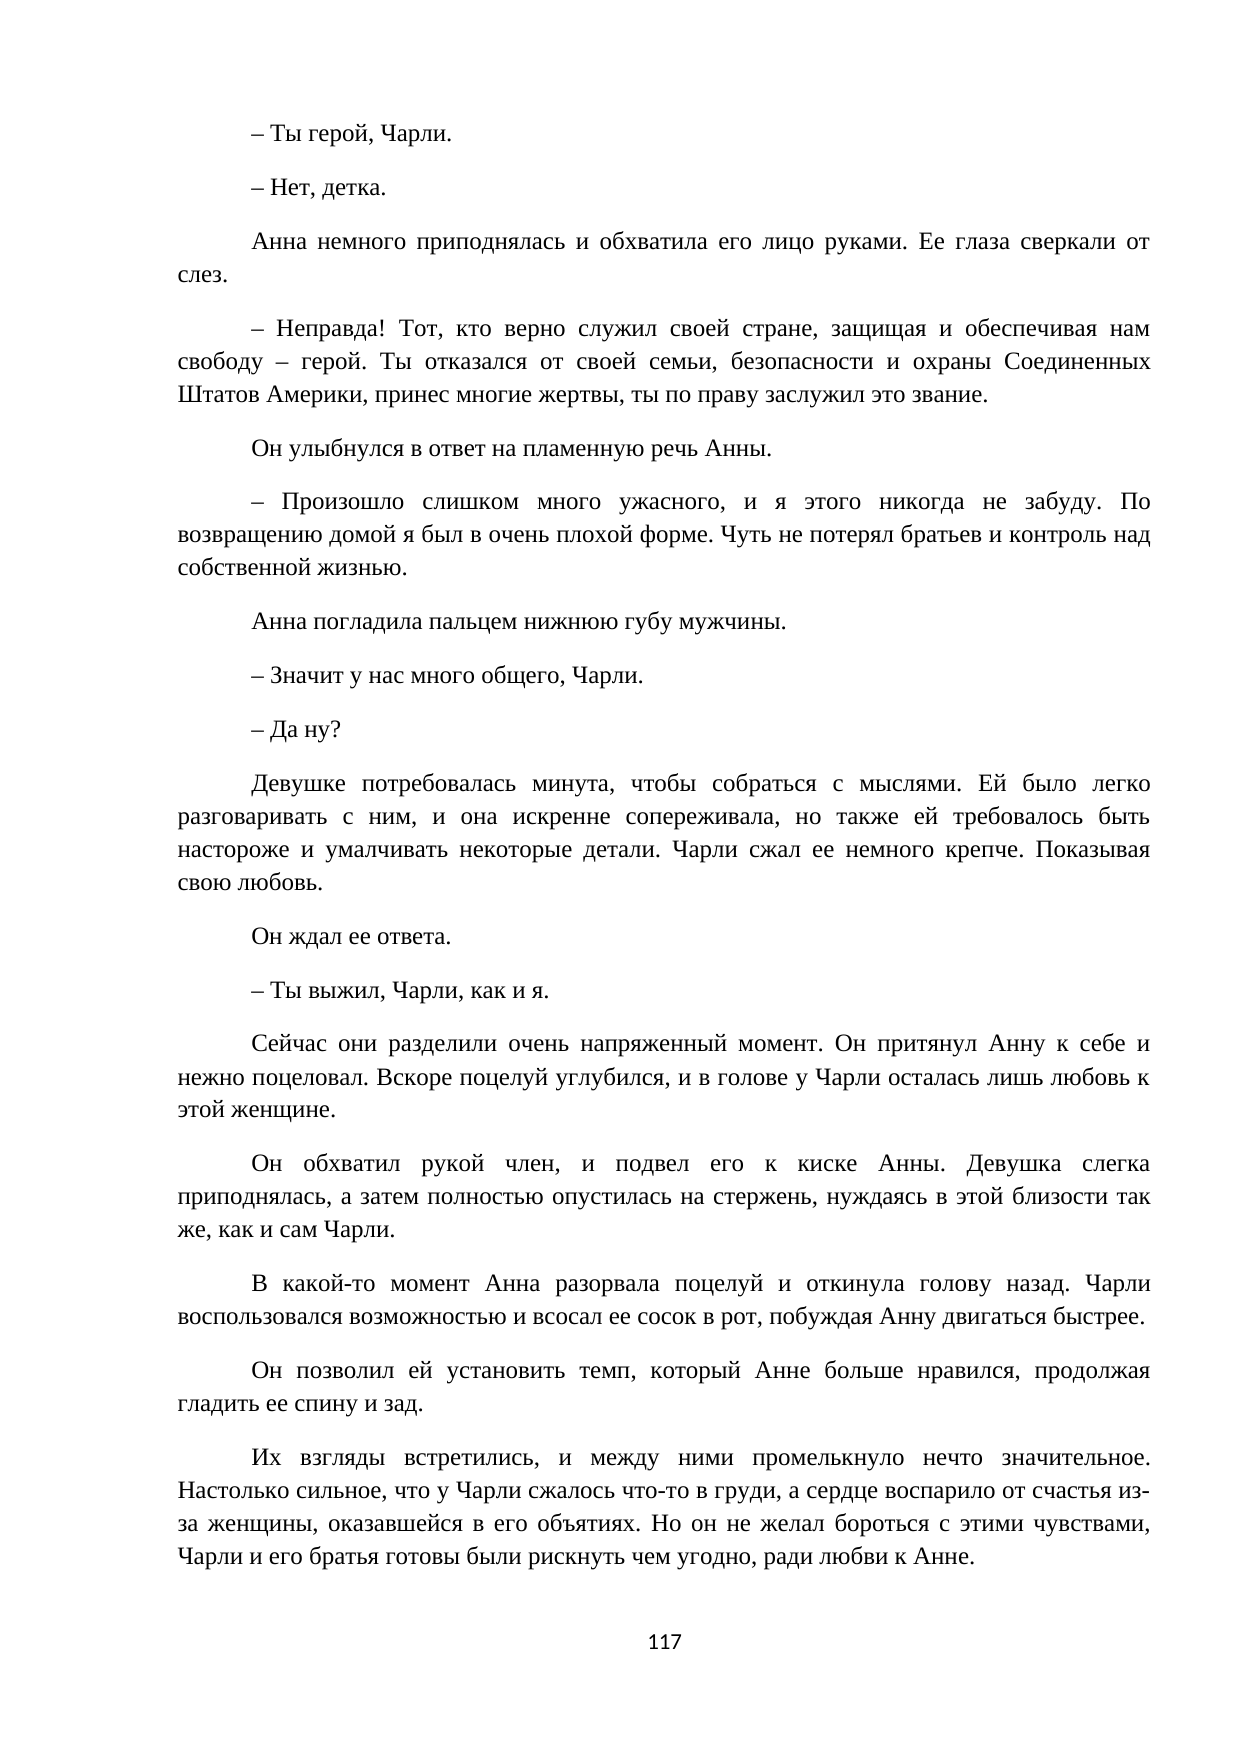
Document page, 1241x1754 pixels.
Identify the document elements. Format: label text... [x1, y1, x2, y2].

text – Значит у нас много общего, Чарли. [177, 660, 1152, 689]
text Девушке потребовалась минута, чтобы собраться с мыслями. Ей было легко разговаривать с ним, и она искренне сопереживала, но также ей требовалось быть настороже и умалчивать некоторые детали. Чарли сжал ее немного крепче. Показывая свою любовь. [177, 768, 1152, 896]
text Он позволил ей установить темп, который Анне больше нравился, продолжая гладить ее спину и зад. [177, 1355, 1152, 1417]
text Он улыбнулся в ответ на пламенную речь Анны. [177, 433, 1152, 461]
text Сейчас они разделили очень напряженный момент. Он притянул Анну к себе и нежно поцеловал. Вскоре поцелуй углубился, и в голове у Чарли осталась лишь любовь к этой женщине. [177, 1028, 1152, 1123]
text Анна немного приподнялась и обхватила его лицо руками. Ее глаза сверкали от слез. [177, 226, 1152, 288]
text Он ждал ее ответа. [177, 921, 1152, 949]
text – Да ну? [177, 714, 1152, 743]
text Анна погладила пальцем нижнюю губу мужчины. [177, 606, 1152, 635]
text – Произошло слишком много ужасного, и я этого никогда не забуду. По возвращению домой я был в очень плохой форме. Чуть не потерял братьев и контроль над собственной жизнью. [177, 486, 1152, 581]
text В какой-то момент Анна разорвала поцелуй и откинула голову назад. Чарли воспользовался возможностью и всосал ее сосок в рот, побуждая Анну двигаться быстрее. [177, 1268, 1152, 1330]
text – Ты герой, Чарли. [177, 118, 1152, 147]
text – Неправда! Тот, кто верно служил своей стране, защищая и обеспечивая нам свободу – герой. Ты отказался от своей семьи, безопасности и охраны Соединенных Штатов Америки, принес многие жертвы, ты по праву заслужил это звание. [177, 313, 1152, 407]
text – Нет, детка. [177, 172, 1152, 201]
text – Ты выжил, Чарли, как и я. [177, 975, 1152, 1003]
text Он обхватил рукой член, и подвел его к киске Анны. Девушка слегка приподнялась, а затем полностью опустилась на стержень, нуждаясь в этой близости так же, как и сам Чарли. [177, 1148, 1152, 1243]
text Их взгляды встретились, и между ними промелькнуло нечто значительное. Настолько сильное, что у Чарли сжалось что-то в груди, а сердце воспарило от счастья из-за женщины, оказавшейся в его объятиях. Но он не желал бороться с этими чувствами, Чарли и его братья готовы были рискнуть чем угодно, ради любви к Анне. [177, 1442, 1152, 1570]
